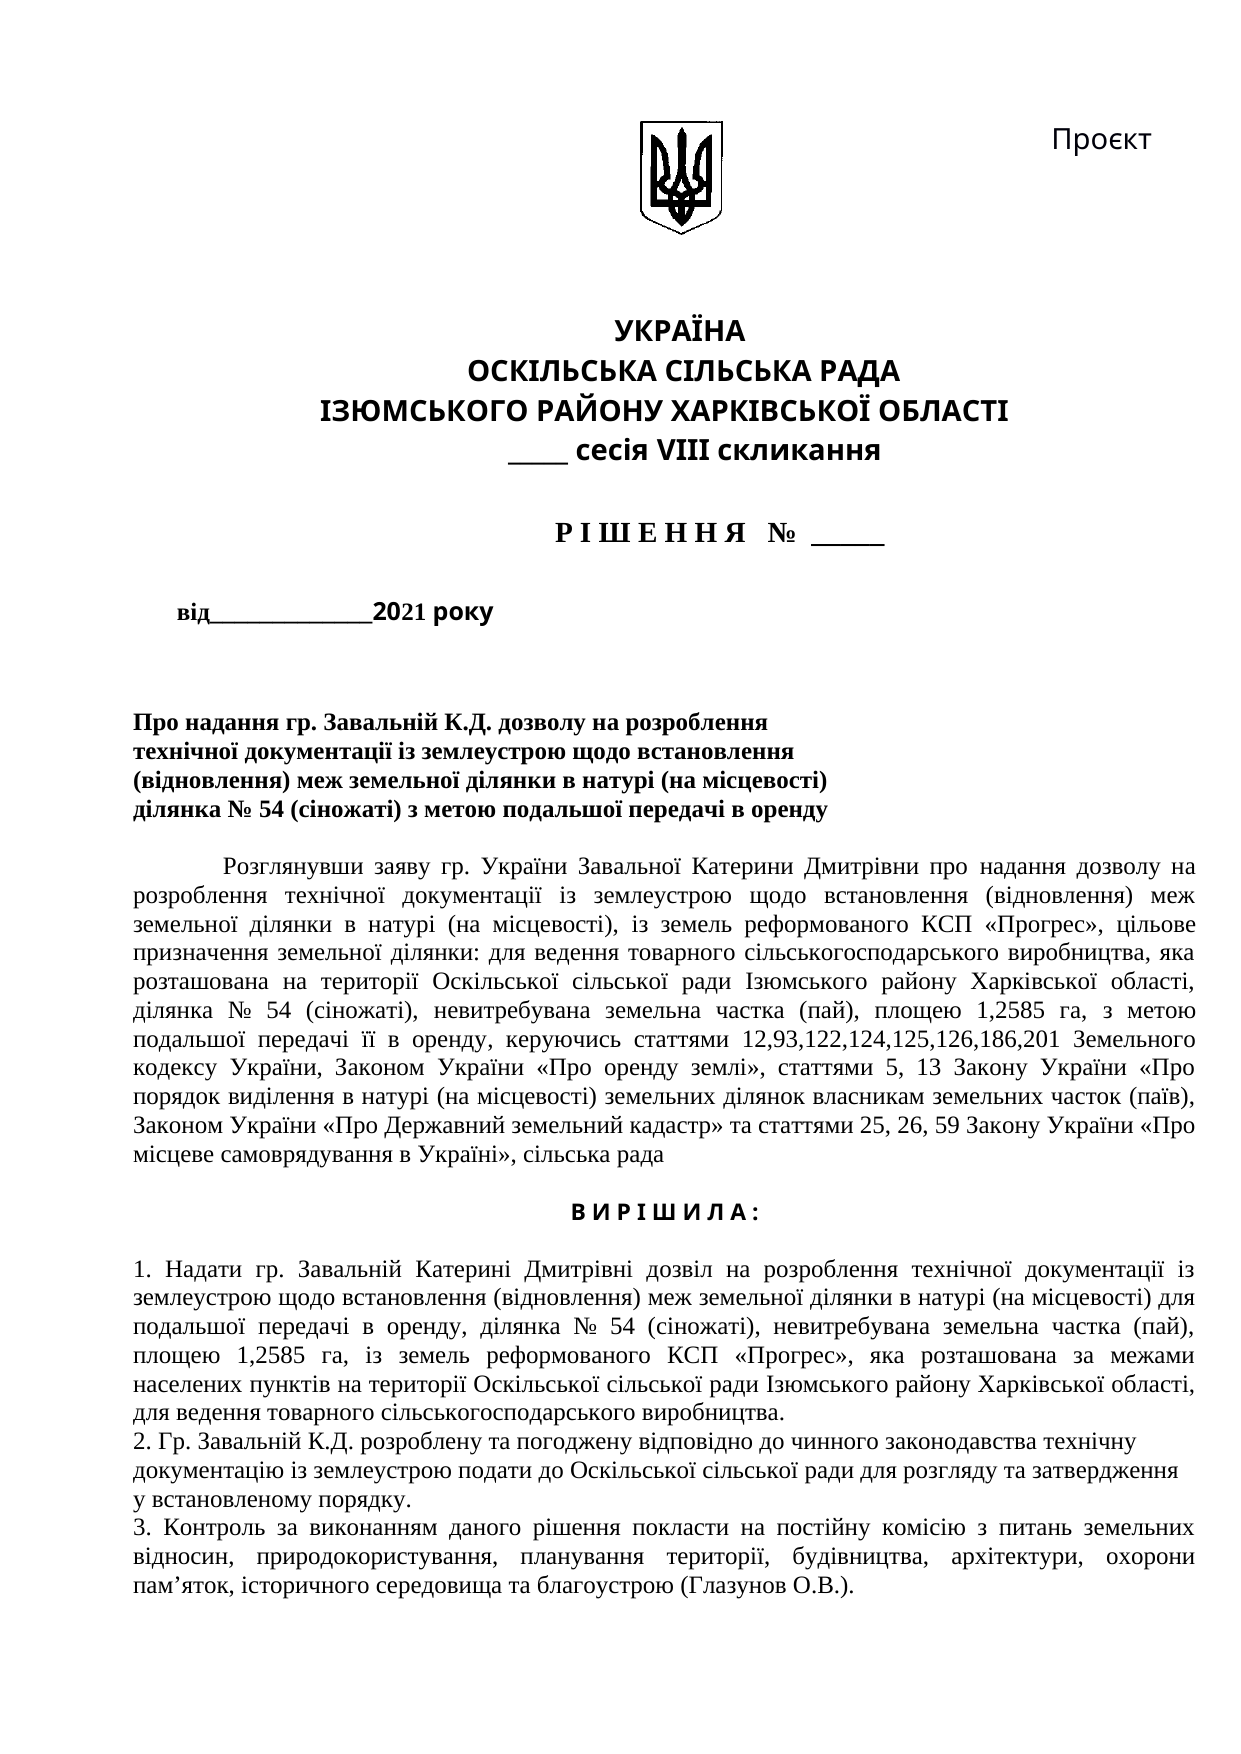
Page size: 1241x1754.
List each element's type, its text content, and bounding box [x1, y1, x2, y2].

text В И Р І Ш И Л А : [133, 1196, 1196, 1227]
text УКРАЇНА [133, 310, 1196, 350]
text ІЗЮМСЬКОГО РАЙОНУ ХАРКІВСЬКОЇ ОБЛАСТІ [133, 390, 1196, 429]
text від_____________2021 року [133, 594, 1196, 628]
text (відновлення) меж земельної ділянки в натурі (на місцевості) [133, 765, 1196, 794]
text 1. Надати гр. Завальній Катерині Дмитрівні дозвіл на розроблення технічної документації із землеустрою щодо встановлення (відновлення) меж земельної ділянки в натурі (на місцевості) для подальшої передачі в оренду, ділянка № 54 (сіножаті), невитребувана земельна частка (пай), площею 1,2585 га, із земель реформованого КСП «Прогрес», яка розташована за межами населених пунктів на території Оскільської сільської ради Ізюмського району Харківської області, для ведення товарного сільськогосподарського виробництва. [133, 1254, 1196, 1426]
text технічної документації із землеустрою щодо встановлення [133, 736, 1196, 765]
text Розглянувши заяву гр. України Завальної Катерини Дмитрівни про надання дозволу на розроблення технічної документації із землеустрою щодо встановлення (відновлення) меж земельної ділянки в натурі (на місцевості), із земель реформованого КСП «Прогрес», цільове призначення земельної ділянки: для ведення товарного сільськогосподарського виробництва, яка розташована на території Оскільської сільської ради Ізюмського району Харківської області, ділянка № 54 (сіножаті), невитребувана земельна частка (пай), площею 1,2585 га, з метою подальшої передачі її в оренду, керуючись статтями 12,93,122,124,125,126,186,201 Земельного кодексу України, Законом України «Про оренду землі», статтями 5, 13 Закону України «Про порядок виділення в натурі (на місцевості) земельних ділянок власникам земельних часток (паїв), Законом України «Про Державний земельний кадастр» та статтями 25, 26, 59 Закону України «Про місцеве самоврядування в Україні», сільська рада [133, 851, 1196, 1167]
text Про надання гр. Завальній К.Д. дозволу на розроблення [133, 707, 1196, 736]
text Р І Ш Е Н Н Я № _____ [183, 515, 1196, 548]
text ОСКІЛЬСЬКА СІЛЬСЬКА РАДА [133, 350, 1196, 390]
text _____ сесія VІІІ скликання [133, 429, 1196, 469]
text 3. Контроль за виконанням даного рішення покласти на постійну комісію з питань земельних відносин, природокористування, планування території, будівництва, архітектури, охорони пам’яток, історичного середовища та благоустрою (Глазунов О.В.). [133, 1512, 1196, 1599]
table_header Проєкт [144, 118, 1163, 310]
text 2. Гр. Завальній К.Д. розроблену та погоджену відповідно до чинного законодавства технічну документацію із землеустрою подати до Оскільської сільської ради для розгляду та затвердження у встановленому порядку. [133, 1426, 1196, 1512]
text ділянка № 54 (сіножаті) з метою подальшої передачі в оренду [133, 794, 1196, 822]
